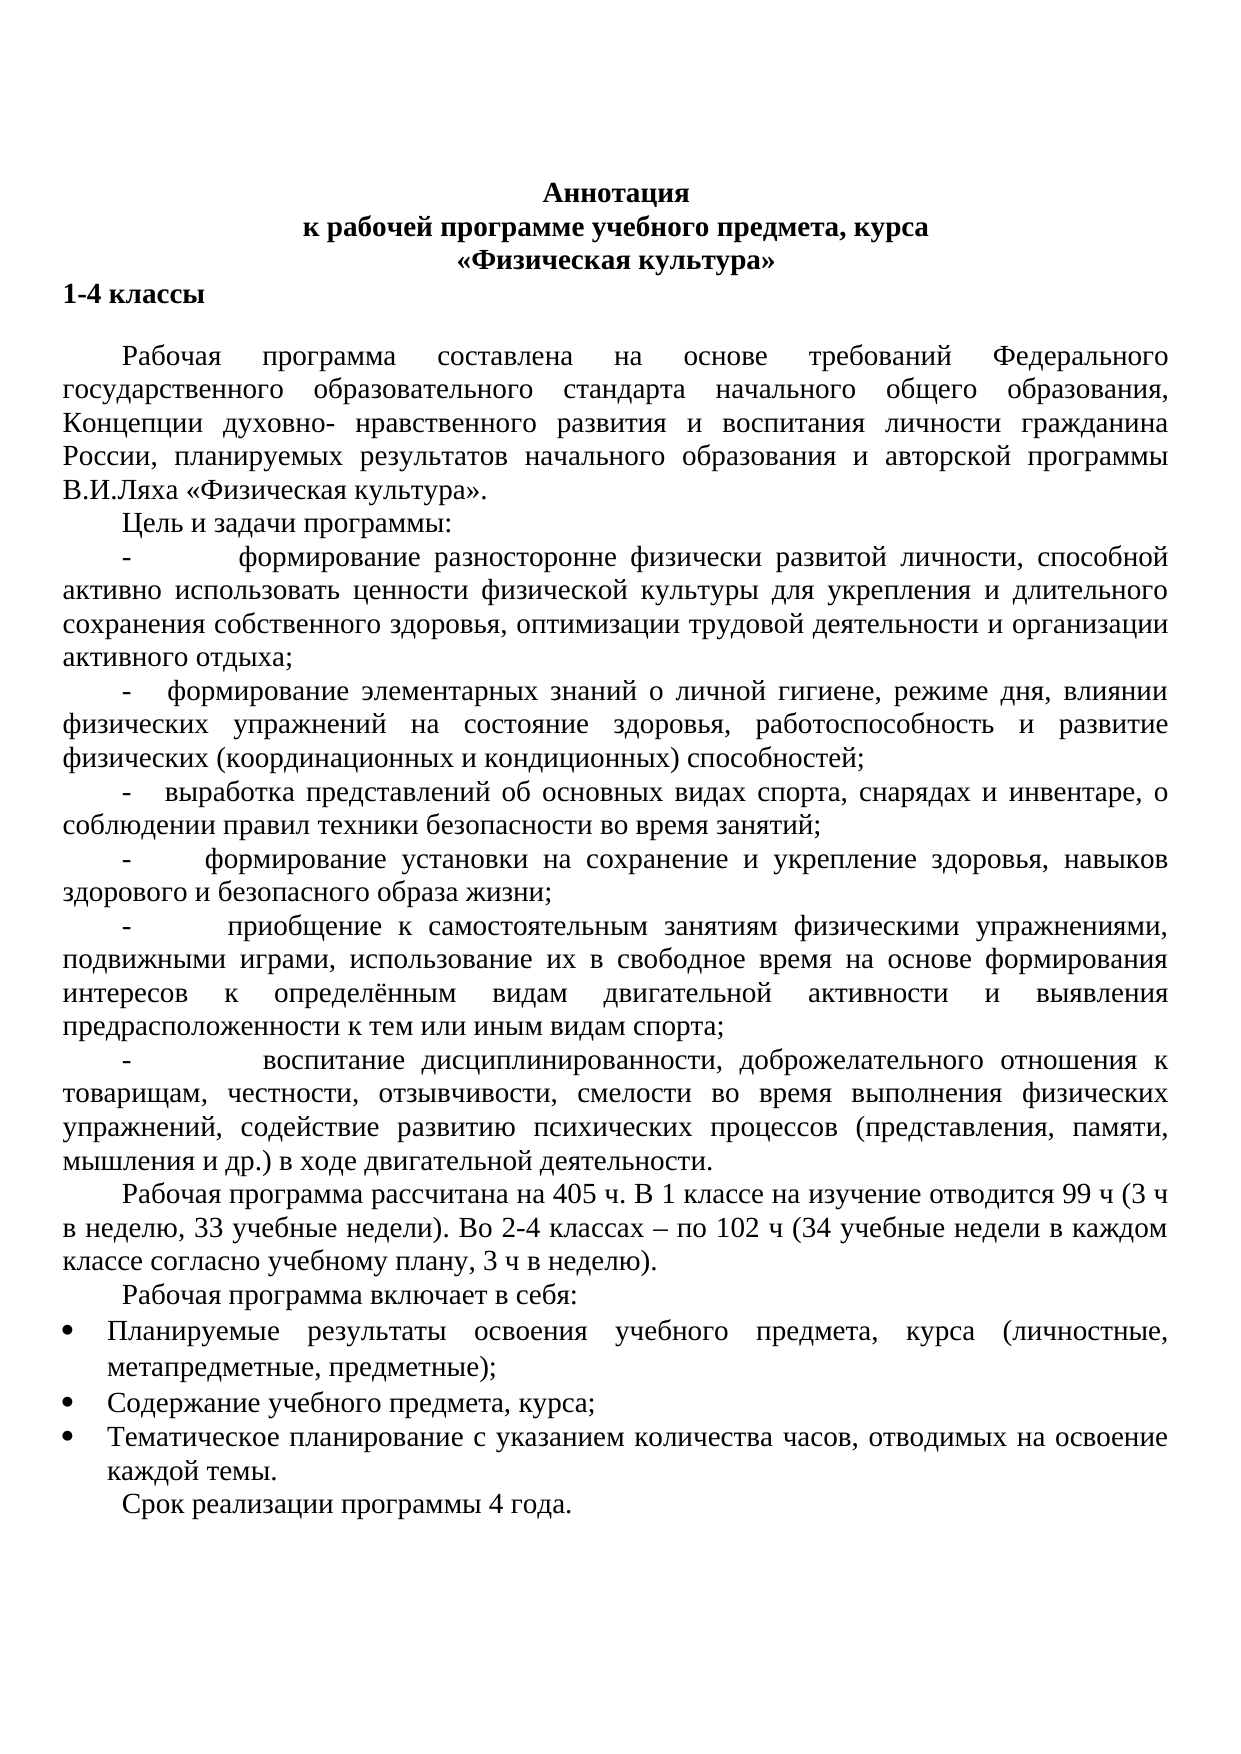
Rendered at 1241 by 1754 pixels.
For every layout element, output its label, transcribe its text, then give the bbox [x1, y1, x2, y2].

text Цель и задачи программы: [62, 505, 1169, 539]
text - воспитание дисциплинированности, доброжелательного отношения к товарищам, честности, отзывчивости, смелости во время выполнения физических упражнений, содействие развитию психических процессов (представления, памяти, мышления и др.) в ходе двигательной деятельности. [62, 1042, 1169, 1176]
text «Физическая культура» [62, 242, 1169, 276]
text - формирование разносторонне физически развитой личности, способной активно использовать ценности физической культуры для укрепления и длительного сохранения собственного здоровья, оптимизации трудовой деятельности и организации активного отдыха; [62, 539, 1169, 673]
text - формирование элементарных знаний о личной гигиене, режиме дня, влиянии физических упражнений на состояние здоровья, работоспособность и развитие физических (координационных и кондиционных) способностей; [62, 673, 1169, 774]
text Рабочая программа рассчитана на 405 ч. В 1 классе на изучение отводится 99 ч (3 ч в неделю, 33 учебные недели). Во 2-4 классах – по 102 ч (34 учебные недели в каждом классе согласно учебному плану, 3 ч в неделю). [62, 1176, 1169, 1277]
text Аннотация [62, 175, 1169, 209]
text к рабочей программе учебного предмета, курса [62, 209, 1169, 242]
text Рабочая программа включает в себя: [62, 1277, 1169, 1310]
list Тематическое планирование с указанием количества часов, отводимых на освоение каждой темы. [62, 1419, 1169, 1486]
text - выработка представлений об основных видах спорта, снарядах и инвентаре, о соблюдении правил техники безопасности во время занятий; [62, 774, 1169, 841]
text - приобщение к самостоятельным занятиям физическими упражнениями, подвижными играми, использование их в свободное время на основе формирования интересов к определённым видам двигательной активности и выявления предрасположенности к тем или иным видам спорта; [62, 908, 1169, 1042]
text Срок реализации программы 4 года. [62, 1486, 1169, 1520]
text Рабочая программа составлена на основе требований Федерального государственного образовательного стандарта начального общего образования, Концепции духовно- нравственного развития и воспитания личности гражданина России, планируемых результатов начального образования и авторской программы В.И.Ляха «Физическая культура». [62, 338, 1169, 505]
text 1-4 классы [62, 276, 1169, 309]
list Содержание учебного предмета, курса; [62, 1385, 1169, 1419]
list Планируемые результаты освоения учебного предмета, курса (личностные, метапредметные, предметные); [62, 1313, 1169, 1383]
text - формирование установки на сохранение и укрепление здоровья, навыков здорового и безопасного образа жизни; [62, 841, 1169, 908]
